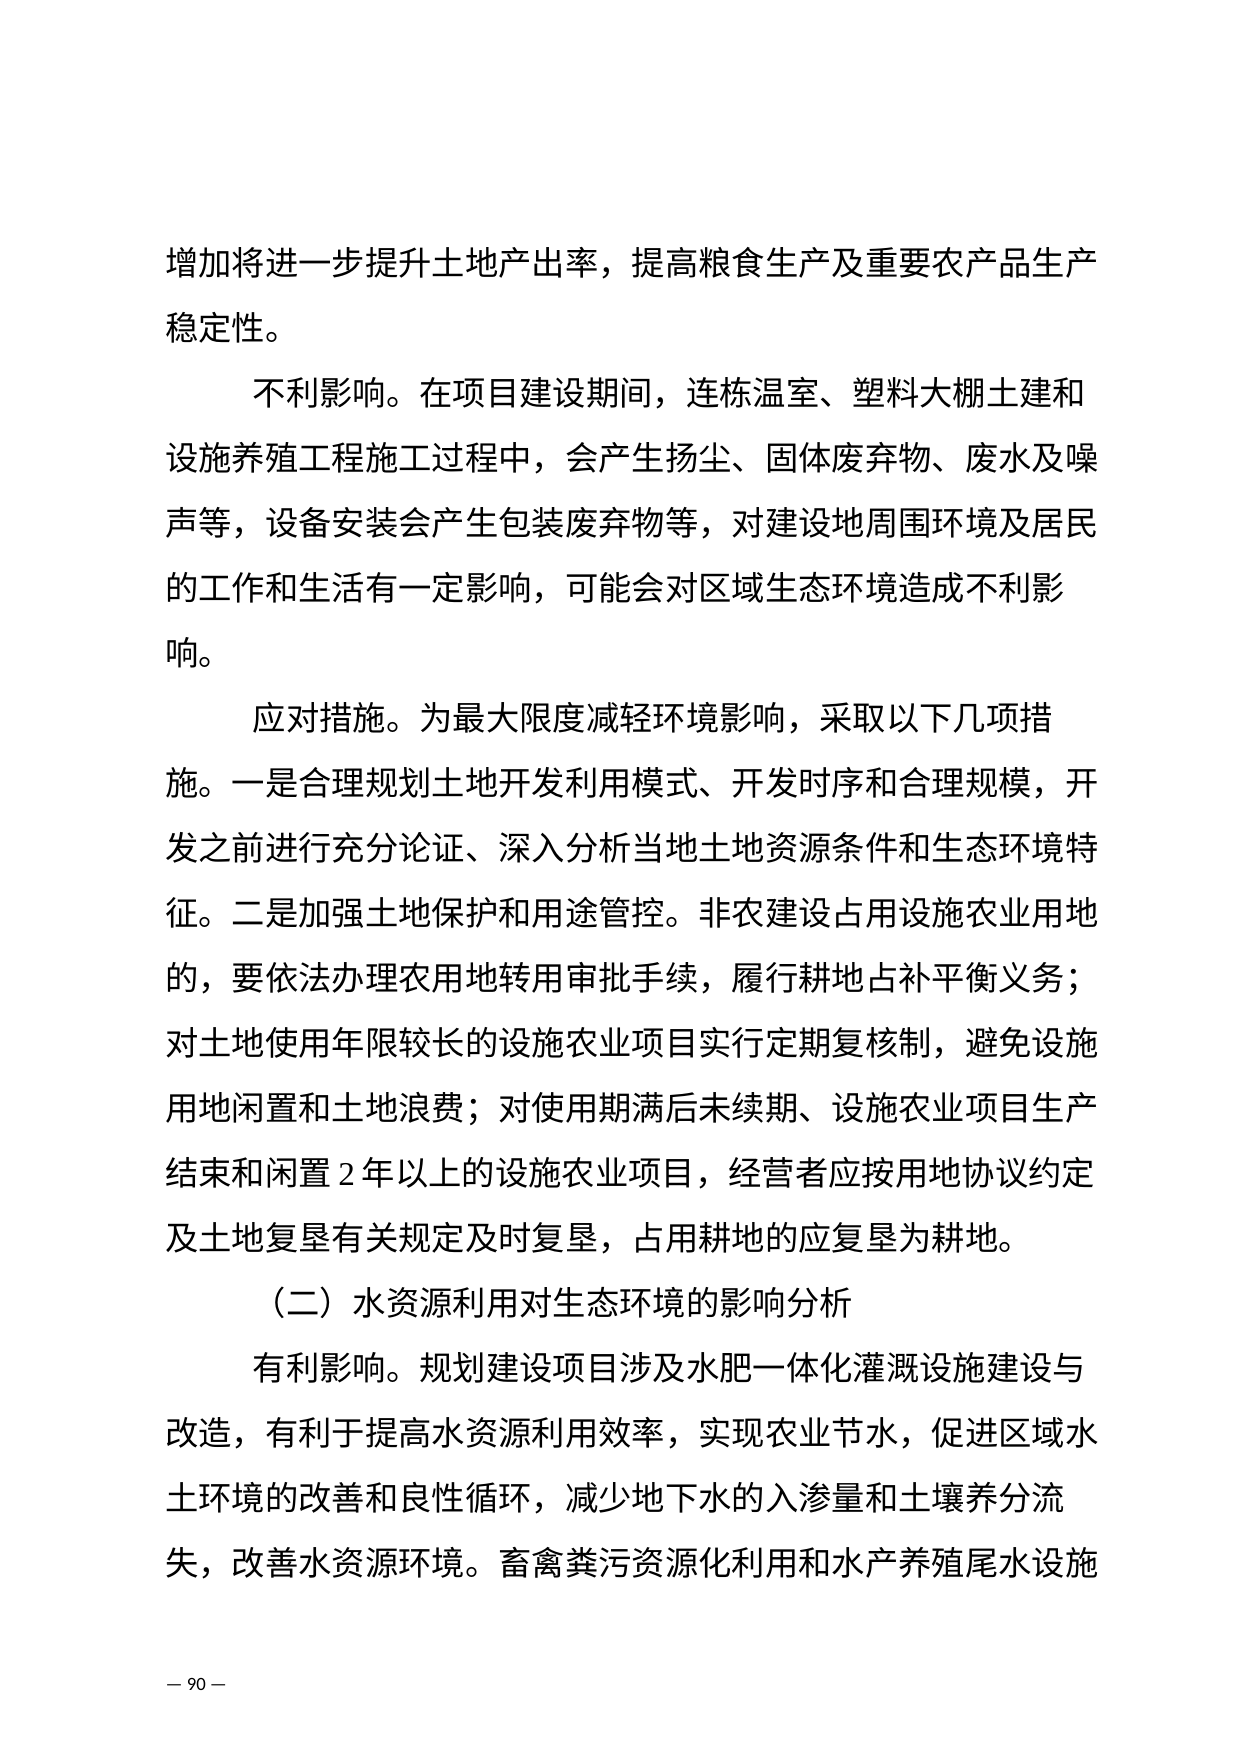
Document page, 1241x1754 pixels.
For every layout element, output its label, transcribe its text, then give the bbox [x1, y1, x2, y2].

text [165, 1334, 1107, 1594]
text 不利影响。在项目建设期间，连栋温室、塑料大棚土建和设施养殖工程施工过程中，会产生扬尘、固体废弃物、废水及噪声等，设备安装会产生包装废弃物等，对建设地周围环境及居民的工作和生活有一定影响，可能会对区域生态环境造成不利影响。 [165, 359, 1107, 684]
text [165, 229, 1107, 359]
text 应对措施。为最大限度减轻环境影响，采取以下几项措施。一是合理规划土地开发利用模式、开发时序和合理规模，开发之前进行充分论证、深入分析当地土地资源条件和生态环境特征。二是加强土地保护和用途管控。非农建设占用设施农业用地的，要依法办理农用地转用审批手续，履行耕地占补平衡义务；对土地使用年限较长的设施农业项目实行定期复核制，避免设施用地闲置和土地浪费；对使用期满后未续期、设施农业项目生产结束和闲置2年以上的设施农业项目，经营者应按用地协议约定及土地复垦有关规定及时复垦，占用耕地的应复垦为耕地。 [165, 684, 1107, 1269]
subtitle （二）水资源利用对生态环境的影响分析 [165, 1269, 1107, 1334]
